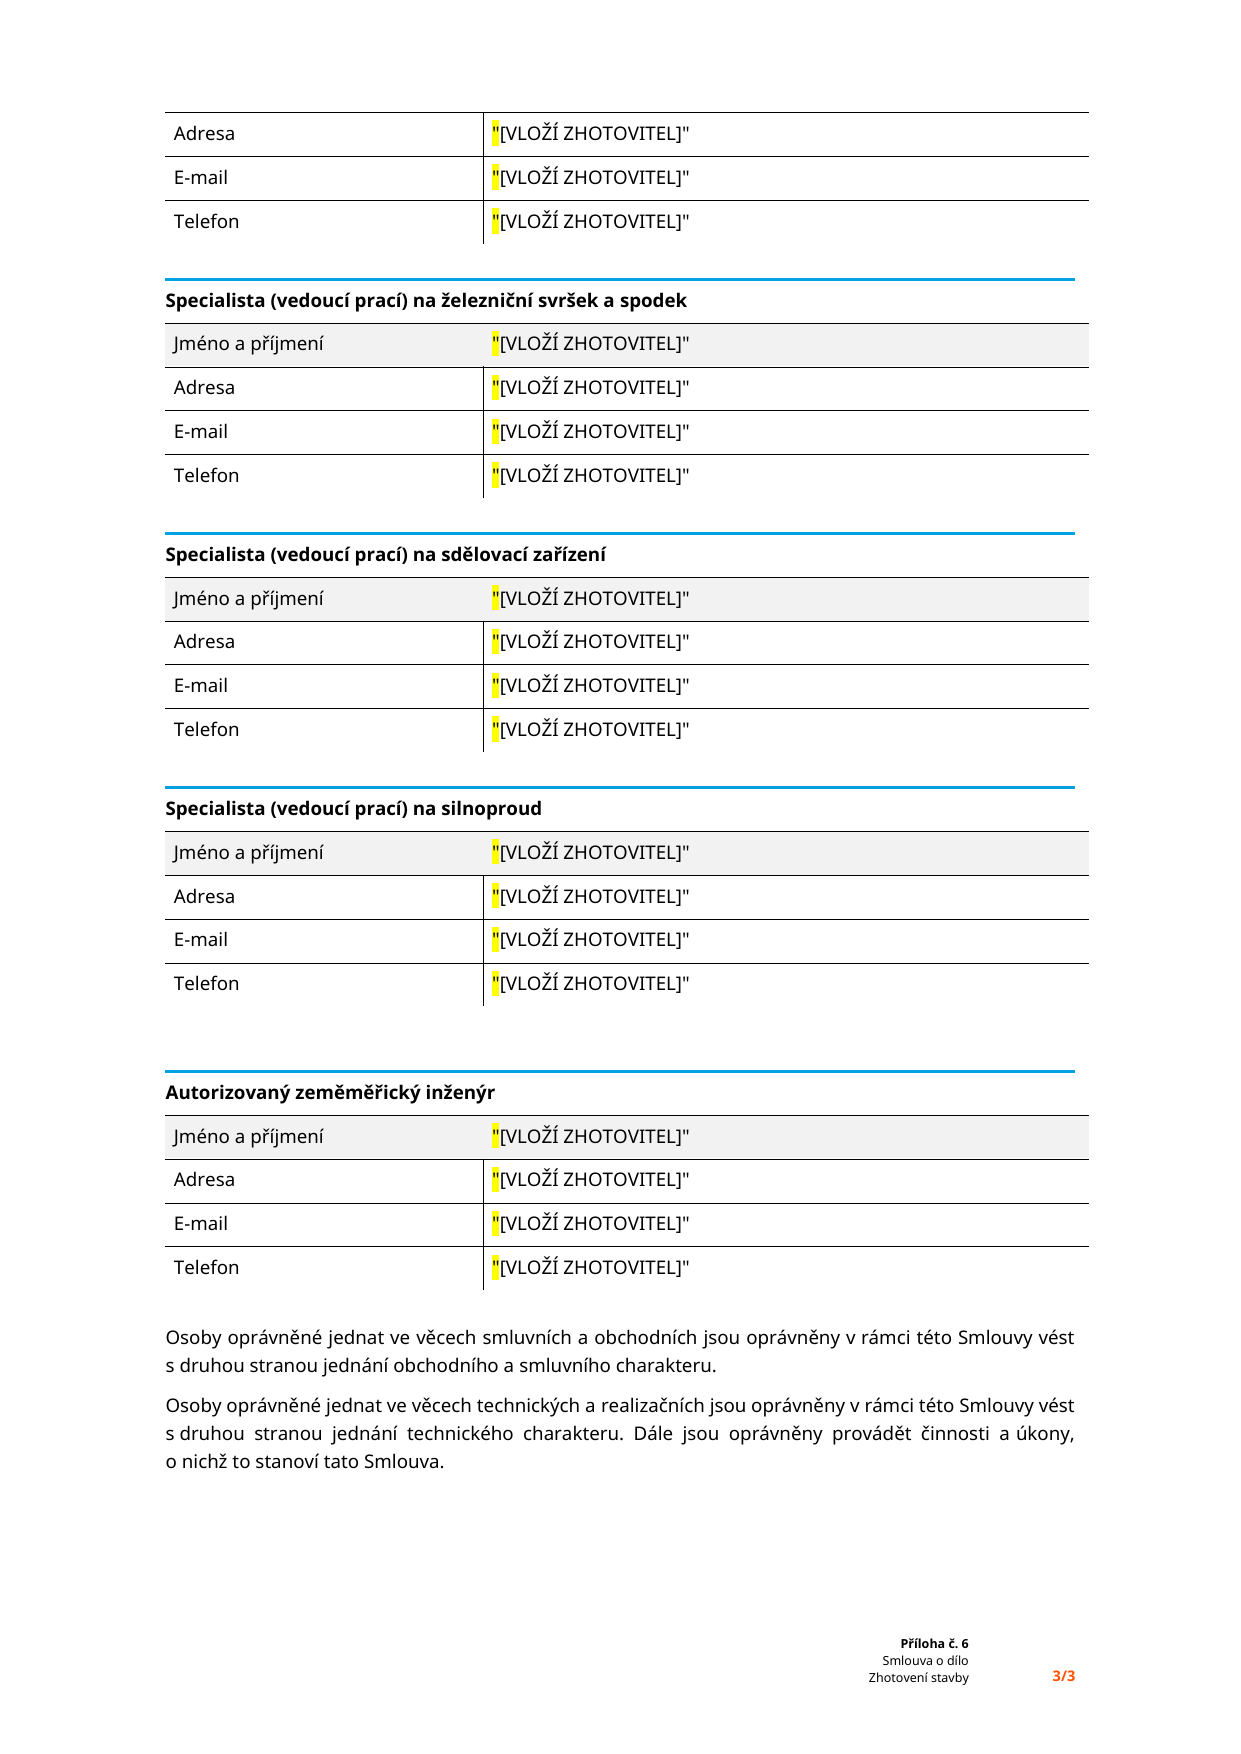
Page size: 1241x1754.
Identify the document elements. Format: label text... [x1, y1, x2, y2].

text Specialista (vedoucí prací) na železniční svršek a spodek [165, 281, 1075, 312]
table_header Jméno a příjmení [165, 578, 484, 621]
table_cell E-mail [165, 920, 483, 962]
table_cell Adresa [165, 1160, 483, 1202]
table_cell [484, 113, 1089, 156]
table_cell [484, 157, 1089, 200]
table_cell E-mail [165, 665, 483, 708]
table_cell Adresa [165, 113, 483, 156]
table_cell [484, 1204, 1089, 1246]
table_cell [484, 1160, 1089, 1202]
table_cell Adresa [165, 368, 483, 410]
table_cell [484, 920, 1089, 962]
table_cell Telefon [165, 1247, 483, 1290]
text Autorizovaný zeměměřický inženýr [165, 1073, 1075, 1105]
text Specialista (vedoucí prací) na sdělovací zařízení [165, 535, 1075, 567]
table_cell [484, 411, 1089, 454]
table_cell [484, 709, 1089, 752]
table_cell [484, 964, 1089, 1006]
table_cell Telefon [165, 709, 483, 752]
table_header [484, 578, 1089, 621]
table_header Jméno a příjmení [165, 1116, 484, 1158]
table_cell [484, 368, 1089, 410]
text Specialista (vedoucí prací) na silnoproud [165, 789, 1075, 821]
table_cell E-mail [165, 1204, 483, 1246]
table_header [484, 832, 1089, 875]
text Osoby oprávněné jednat ve věcech smluvních a obchodních jsou oprávněny v rámci této Smlouvy vést s druhou stranou jednání obchodního a smluvního charakteru. [165, 1324, 1075, 1377]
table_header Jméno a příjmení [165, 832, 484, 875]
table_cell [484, 201, 1089, 244]
table_header [484, 1116, 1089, 1158]
table_cell Adresa [165, 622, 483, 664]
text Osoby oprávněné jednat ve věcech technických a realizačních jsou oprávněny v rámci této Smlouvy vést s druhou stranou jednání technického charakteru. Dále jsou oprávněny provádět činnosti a úkony, o nichž to stanoví tato Smlouva. [165, 1392, 1075, 1474]
table_cell [484, 455, 1089, 498]
table_cell Telefon [165, 455, 483, 498]
table_cell [484, 876, 1089, 918]
table_header Jméno a příjmení [165, 324, 484, 366]
table_cell [484, 1247, 1089, 1290]
table_cell Telefon [165, 964, 483, 1006]
table_header [484, 324, 1089, 366]
table_cell E-mail [165, 157, 483, 200]
table_cell E-mail [165, 411, 483, 454]
table_cell [484, 665, 1089, 708]
table_cell Telefon [165, 201, 483, 244]
table_cell [484, 622, 1089, 664]
table_cell Adresa [165, 876, 483, 918]
